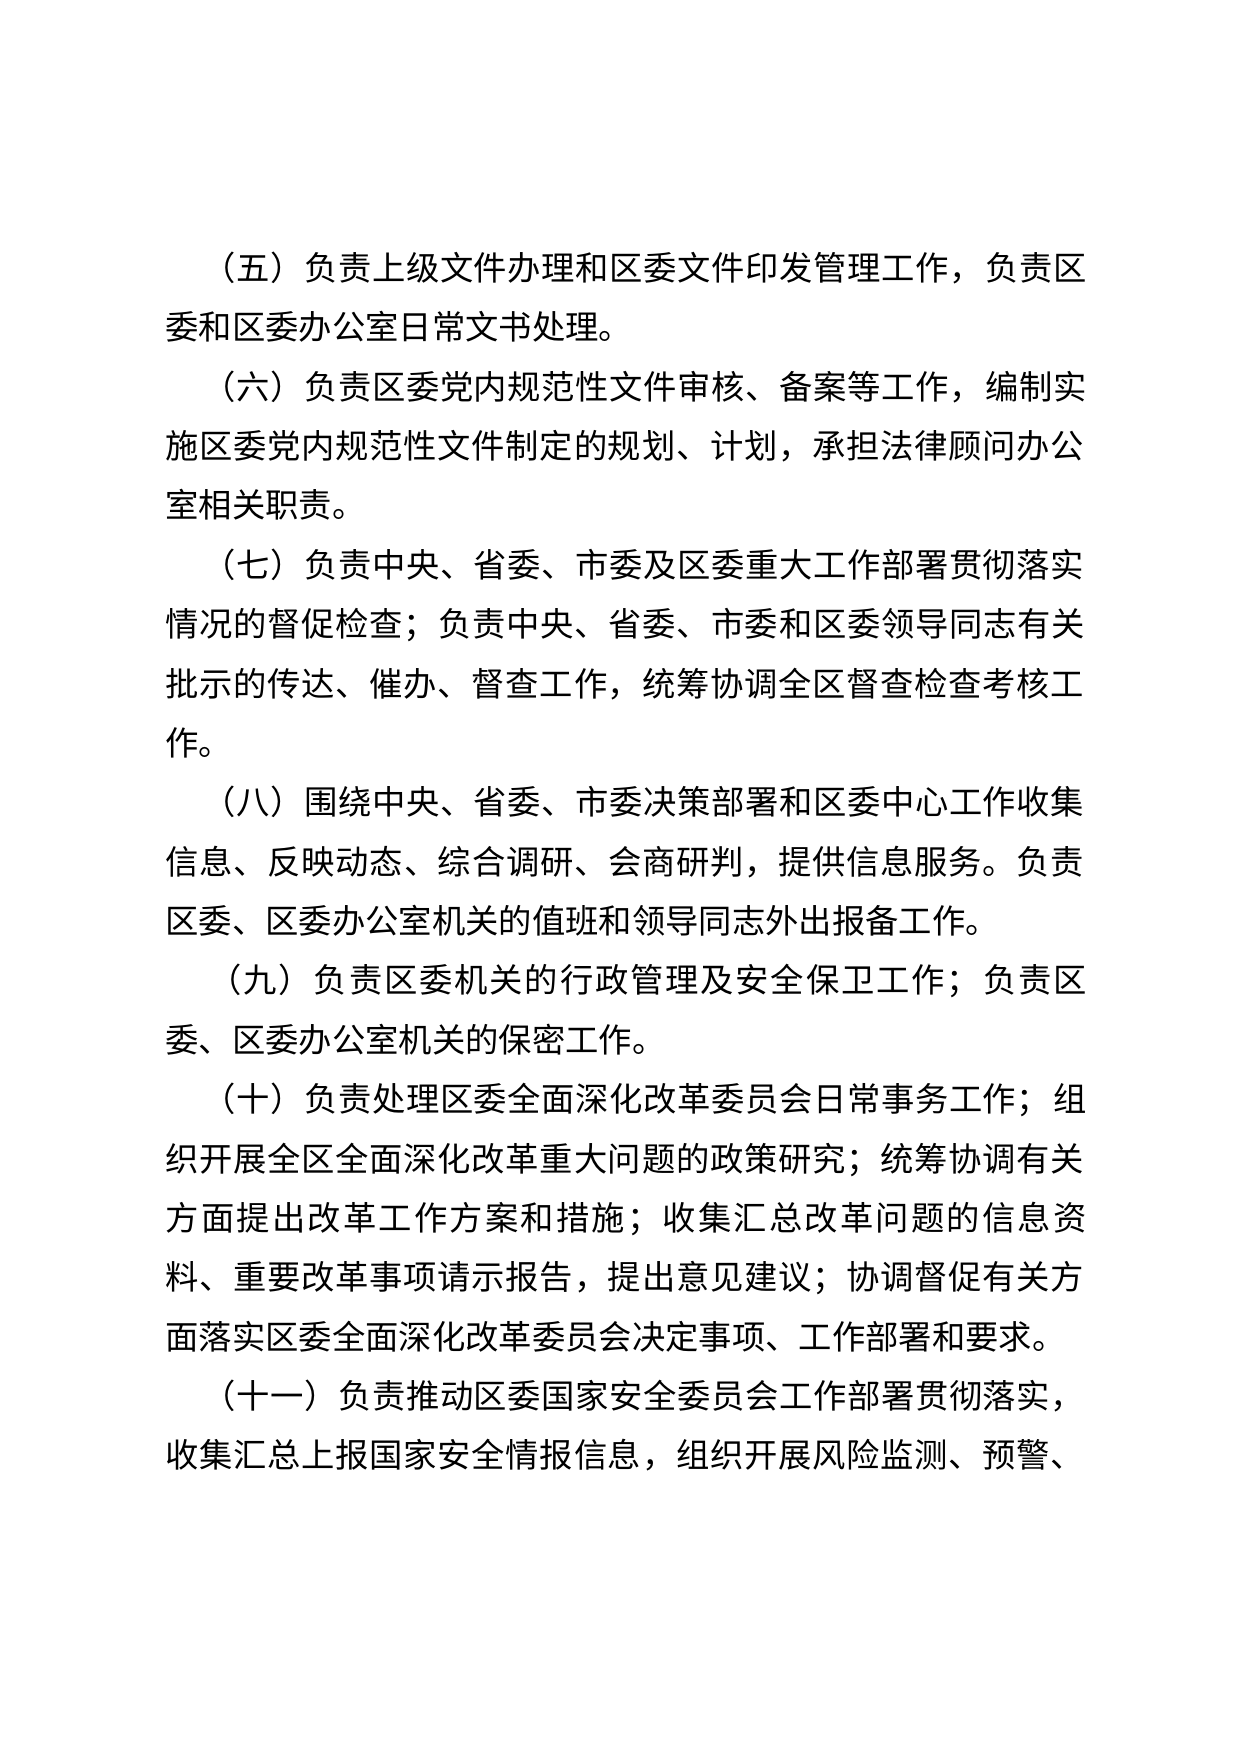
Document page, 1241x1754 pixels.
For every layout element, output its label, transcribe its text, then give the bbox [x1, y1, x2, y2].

text （七）负责中央、省委、市委及区委重大工作部署贯彻落实情况的督促检查；负责中央、省委、市委和区委领导同志有关批示的传达、催办、督查工作，统筹协调全区督查检查考核工作。 [165, 530, 1087, 767]
text （八）围绕中央、省委、市委决策部署和区委中心工作收集信息、反映动态、综合调研、会商研判，提供信息服务。负责区委、区委办公室机关的值班和领导同志外出报备工作。 [165, 767, 1087, 945]
text （五）负责上级文件办理和区委文件印发管理工作，负责区委和区委办公室日常文书处理。 [165, 233, 1087, 352]
text （九）负责区委机关的行政管理及安全保卫工作；负责区委、区委办公室机关的保密工作。 [165, 945, 1087, 1064]
text （六）负责区委党内规范性文件审核、备案等工作，编制实施区委党内规范性文件制定的规划、计划，承担法律顾问办公室相关职责。 [165, 352, 1087, 530]
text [165, 1361, 1087, 1480]
text （十）负责处理区委全面深化改革委员会日常事务工作；组织开展全区全面深化改革重大问题的政策研究；统筹协调有关方面提出改革工作方案和措施；收集汇总改革问题的信息资料、重要改革事项请示报告，提出意见建议；协调督促有关方面落实区委全面深化改革委员会决定事项、工作部署和要求。 [165, 1064, 1087, 1361]
